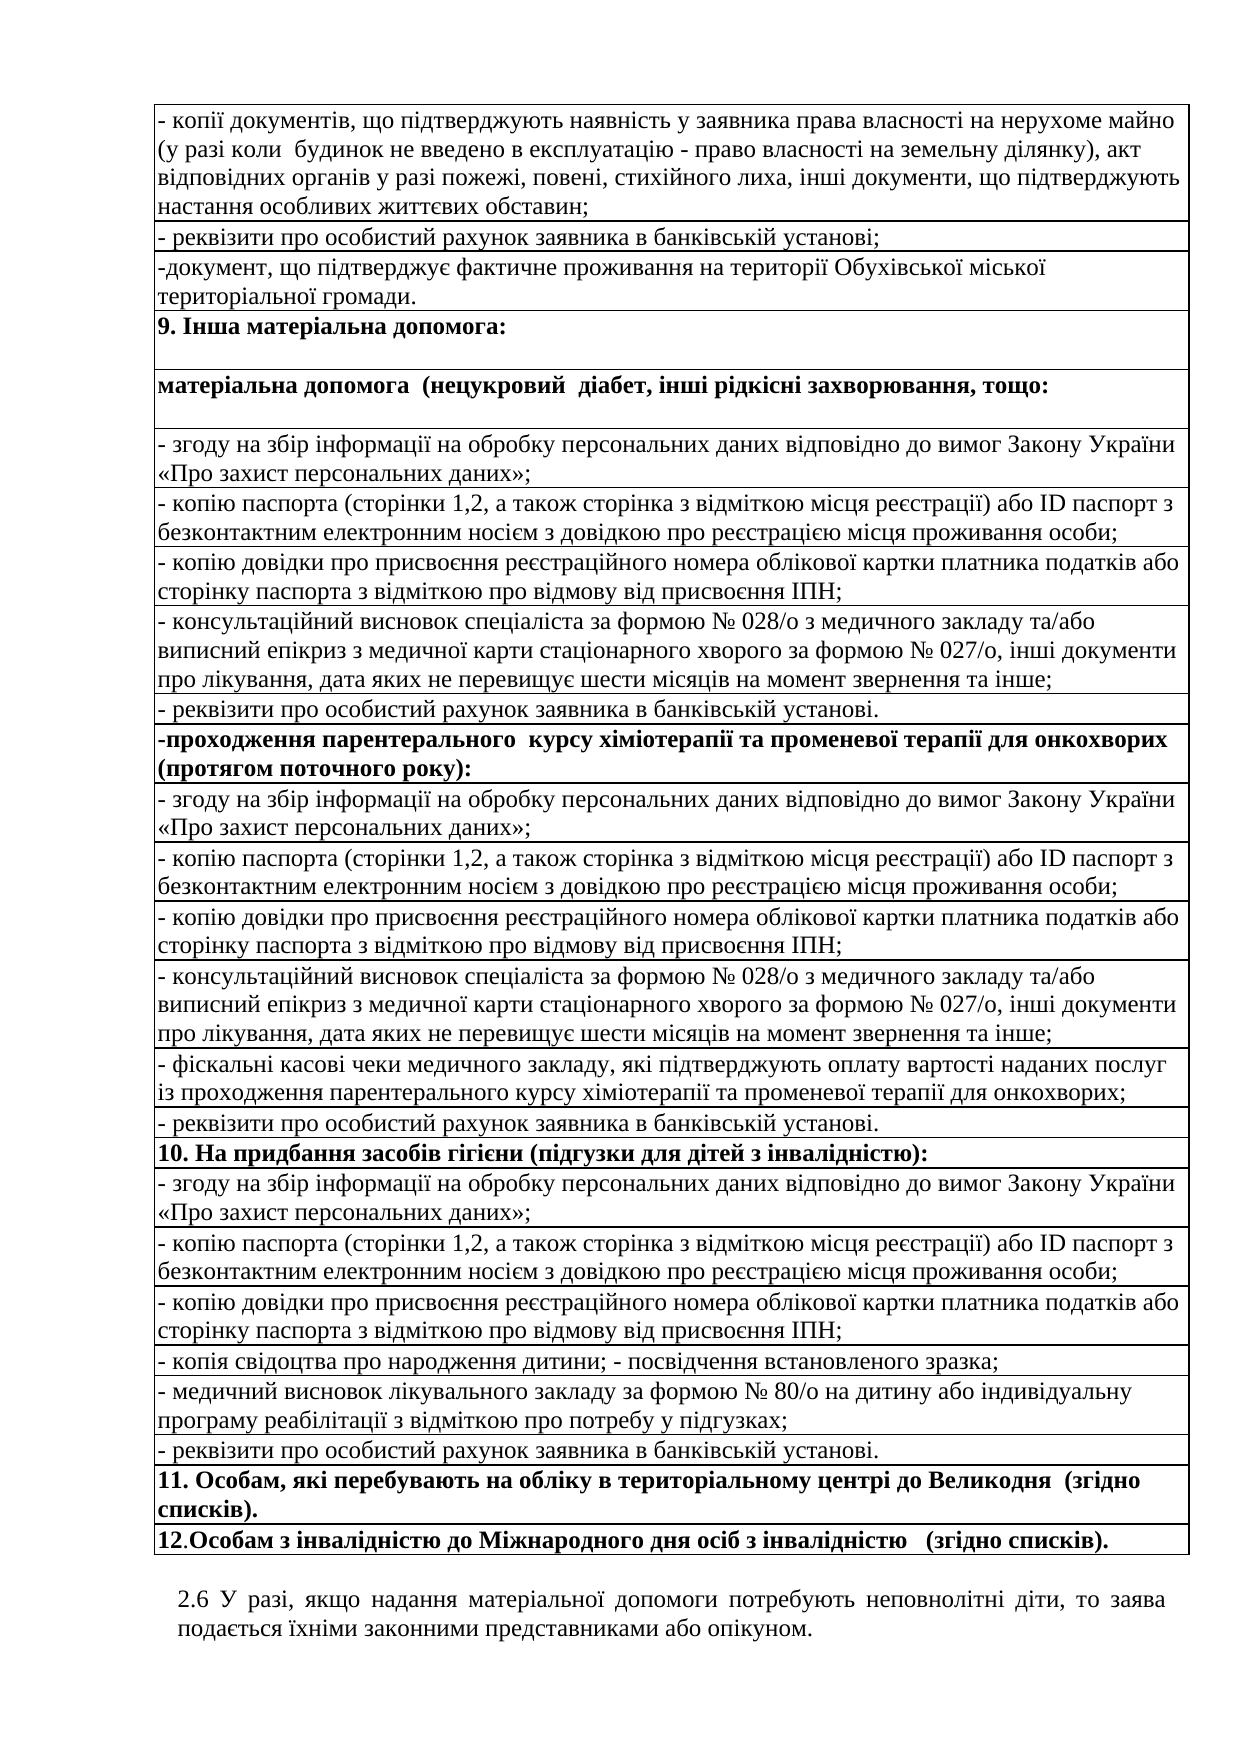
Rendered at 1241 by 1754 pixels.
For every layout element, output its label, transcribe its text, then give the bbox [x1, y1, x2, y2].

table_cell -проходження парентерального курсу хіміотерапії та променевої терапії для онкохворих (протягом поточного року): [155, 725, 1188, 782]
table_cell - копії документів, що підтверджують наявність у заявника права власності на нерухоме майно (у разі коли будинок не введено в експлуатацію - право власності на земельну ділянку), акт відповідних органів у разі пожежі, повені, стихійного лиха, інші документи, що підтверджують настання особливих життєвих обставин; [155, 105, 1188, 220]
text 2.6 У разі, якщо надання матеріальної допомоги потребують неповнолітні діти, то заява подається їхніми законними представниками або опікуном. [177, 1584, 1167, 1641]
table_cell 11. Особам, які перебувають на обліку в територіальному центрі до Великодня (згідно списків). [155, 1466, 1188, 1523]
table_cell - фіскальні касові чеки медичного закладу, які підтверджують оплату вартості наданих послуг із проходження парентерального курсу хіміотерапії та променевої терапії для онкохворих; [155, 1049, 1188, 1106]
table_cell - консультаційний висновок спеціаліста за формою № 028/о з медичного закладу та/або виписний епікриз з медичної карти стаціонарного хворого за формою № 027/о, інші документи про лікування, дата яких не перевищує шести місяців на момент звернення та інше; [155, 961, 1188, 1047]
table_cell - реквізити про особистий рахунок заявника в банківській установі. [155, 1108, 1188, 1137]
table_cell - копію довідки про присвоєння реєстраційного номера облікової картки платника податків або сторінку паспорта з відміткою про відмову від присвоєння ІПН; [155, 902, 1188, 959]
table_cell - копія свідоцтва про народження дитини; - посвідчення встановленого зразка; [155, 1346, 1188, 1374]
table_cell - згоду на збір інформації на обробку персональних даних відповідно до вимог Закону України «Про захист персональних даних»; [155, 429, 1188, 487]
table_cell - згоду на збір інформації на обробку персональних даних відповідно до вимог Закону України «Про захист персональних даних»; [155, 1169, 1188, 1226]
table_cell - згоду на збір інформації на обробку персональних даних відповідно до вимог Закону України «Про захист персональних даних»; [155, 784, 1188, 841]
table_cell - консультаційний висновок спеціаліста за формою № 028/о з медичного закладу та/або виписний епікриз з медичної карти стаціонарного хворого за формою № 027/о, інші документи про лікування, дата яких не перевищує шести місяців на момент звернення та інше; [155, 606, 1188, 693]
table_cell - копію довідки про присвоєння реєстраційного номера облікової картки платника податків або сторінку паспорта з відміткою про відмову від присвоєння ІПН; [155, 547, 1188, 605]
table_cell - реквізити про особистий рахунок заявника в банківській установі. [155, 1435, 1188, 1464]
table_cell - копію довідки про присвоєння реєстраційного номера облікової картки платника податків або сторінку паспорта з відміткою про відмову від присвоєння ІПН; [155, 1287, 1188, 1344]
table_cell -документ, що підтверджує фактичне проживання на території Обухівської міської територіальної громади. [155, 252, 1188, 309]
table_cell - реквізити про особистий рахунок заявника в банківській установі. [155, 694, 1188, 723]
table_cell - реквізити про особистий рахунок заявника в банківській установі; [155, 222, 1188, 250]
table_cell матеріальна допомога (нецукровий діабет, інші рідкісні захворювання, тощо: [155, 370, 1188, 428]
table_cell 9. Інша матеріальна допомога: [155, 311, 1188, 368]
table_cell 10. На придбання засобів гігієни (підгузки для дітей з інвалідністю): [155, 1138, 1188, 1167]
table_cell - медичний висновок лікувального закладу за формою № 80/о на дитину або індивідуальну програму реабілітації з відміткою про потребу у підгузках; [155, 1376, 1188, 1434]
table_cell 12.Особам з інвалідністю до Міжнародного дня осіб з інвалідністю (згідно списків). [155, 1525, 1188, 1553]
